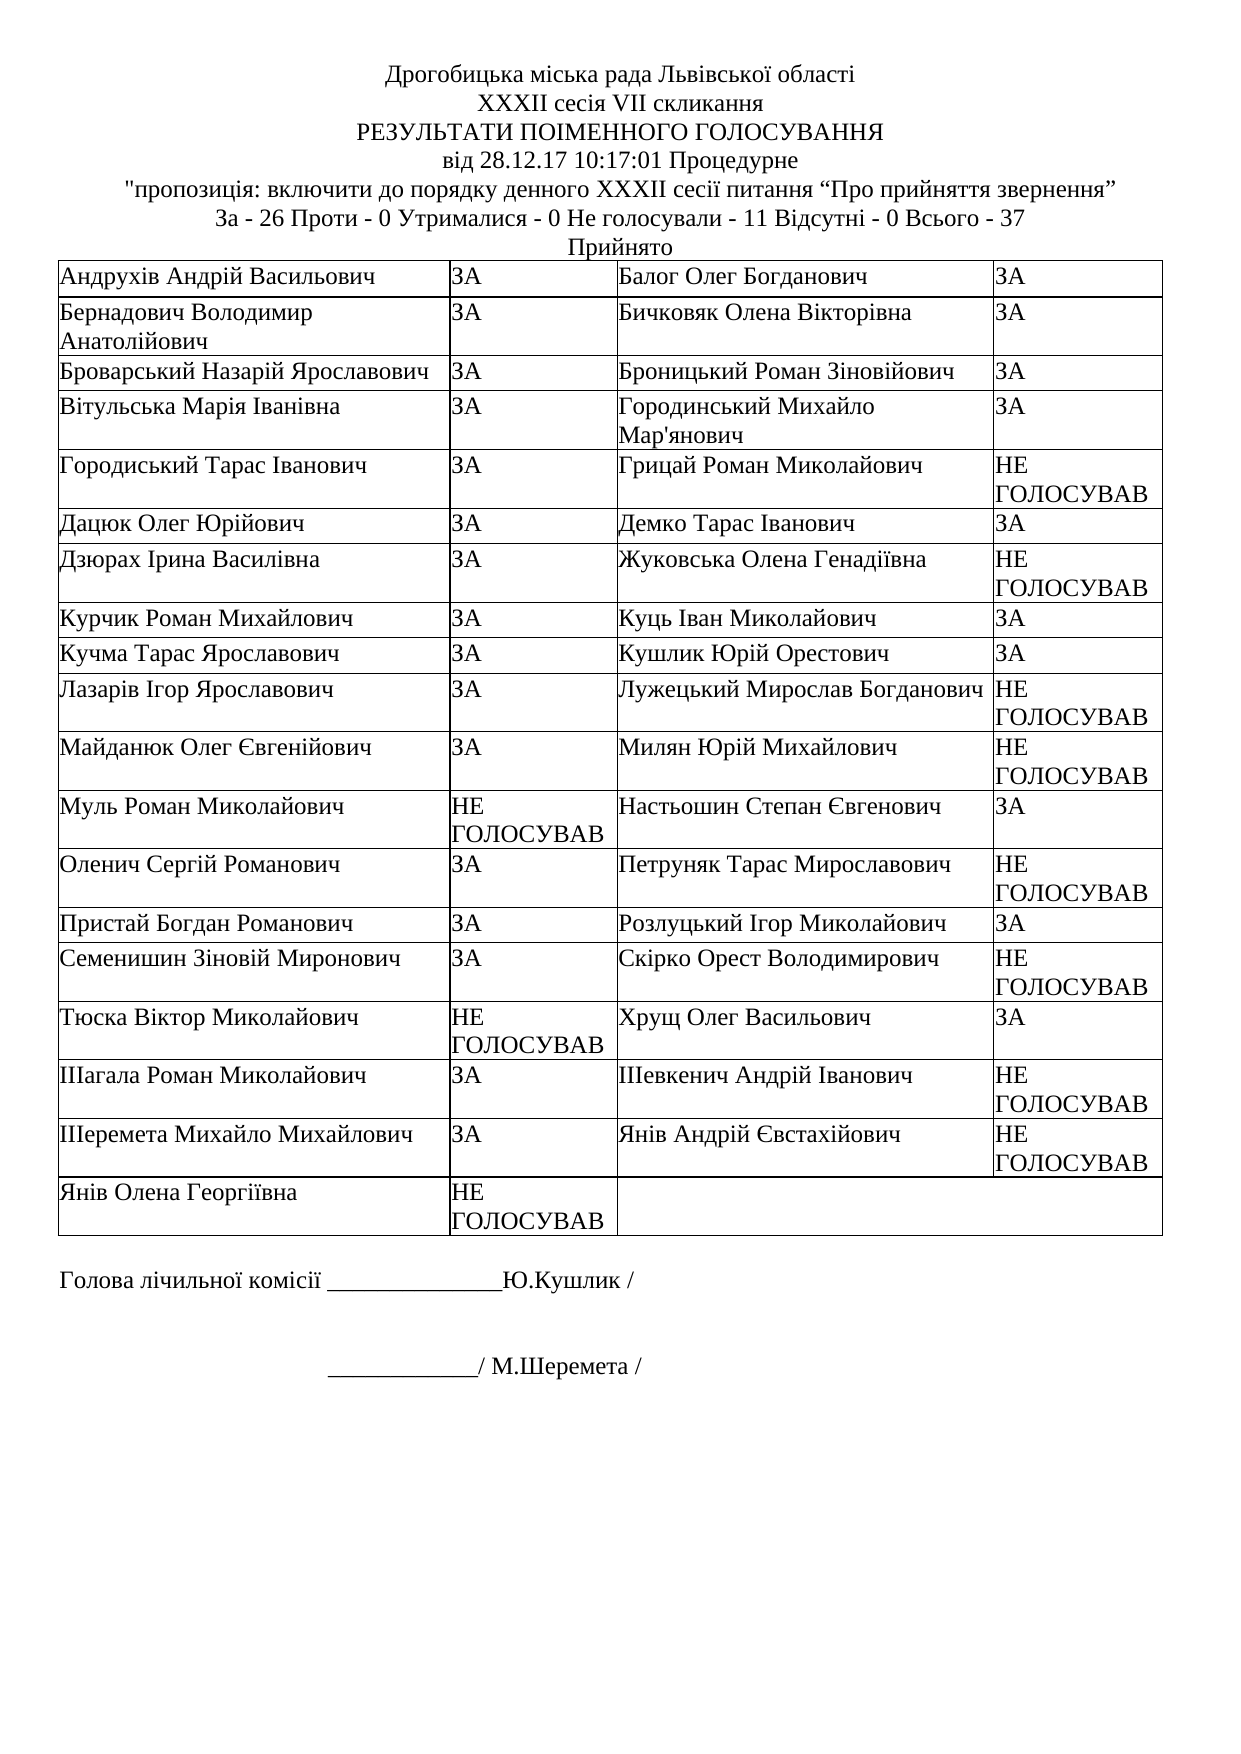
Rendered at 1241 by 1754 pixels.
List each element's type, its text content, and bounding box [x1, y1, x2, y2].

text Дрогобицька міська рада Львівської області [59, 59, 1181, 88]
table_cell ІІІеремета Михайло Михайлович [59, 1119, 449, 1176]
table_cell Бернадович Володимир Анатолійович [59, 298, 449, 355]
text від 28.12.17 10:17:01 Процедурне [59, 145, 1181, 174]
text Голова лічильної комісії ______________Ю.Кушлик / [59, 1265, 1181, 1293]
text РЕЗУЛЬТАТИ ПОІМЕННОГО ГОЛОСУВАННЯ [59, 117, 1181, 145]
table_cell Янів Андрій Євстахійович [618, 1119, 993, 1176]
table_cell ЗА [451, 943, 617, 1001]
table_cell НЕ ГОЛОСУВАВ [994, 450, 1162, 507]
text Прийнято [59, 232, 1181, 260]
table_cell НЕ ГОЛОСУВАВ [994, 1060, 1162, 1118]
table_cell Пристай Богдан Романович [59, 908, 449, 942]
table_cell ЗА [451, 908, 617, 942]
table_cell Настьошин Степан Євгенович [618, 791, 993, 848]
table_cell ЗА [451, 450, 617, 507]
table_cell Милян Юрій Михайлович [618, 732, 993, 790]
table_cell НЕ ГОЛОСУВАВ [451, 791, 617, 848]
table_cell Скірко Орест Володимирович [618, 943, 993, 1001]
table_cell НЕ ГОЛОСУВАВ [994, 1119, 1162, 1176]
text За - 26 Проти - 0 Утрималися - 0 Не голосували - 11 Відсутні - 0 Всього - 37 [59, 203, 1181, 232]
table_cell Броницький Роман Зіновійович [618, 356, 993, 390]
table_cell Грицай Роман Миколайович [618, 450, 993, 507]
table_cell Муль Роман Миколайович [59, 791, 449, 848]
table_cell Дзюрах Ірина Василівна [59, 544, 449, 602]
table_cell ЗА [451, 1060, 617, 1118]
table_cell ЗА [451, 674, 617, 731]
table_cell Семенишин Зіновій Миронович [59, 943, 449, 1001]
table_cell [618, 1178, 1162, 1235]
table_cell Бичковяк Олена Вікторівна [618, 298, 993, 355]
table_cell Розлуцький Ігор Миколайович [618, 908, 993, 942]
table_cell ЗА [994, 298, 1162, 355]
table_cell Куць Іван Миколайович [618, 603, 993, 637]
table_cell ЗА [994, 356, 1162, 390]
table_header Балог Олег Богданович [618, 261, 993, 296]
table_cell ЗА [994, 603, 1162, 637]
table_cell ЗА [994, 908, 1162, 942]
table_cell Жуковська Олена Генадіївна [618, 544, 993, 602]
table_cell НЕ ГОЛОСУВАВ [451, 1002, 617, 1059]
table_cell ІІІевкенич Андрій Іванович [618, 1060, 993, 1118]
table_cell Курчик Роман Михайлович [59, 603, 449, 637]
table_header ЗА [451, 261, 617, 296]
table_cell ЗА [451, 638, 617, 673]
table_cell НЕ ГОЛОСУВАВ [994, 849, 1162, 907]
table_cell Городиський Тарас Іванович [59, 450, 449, 507]
table_cell Хрущ Олег Васильович [618, 1002, 993, 1059]
table_cell ЗА [451, 1119, 617, 1176]
table_cell Майданюк Олег Євгенійович [59, 732, 449, 790]
table_cell Петруняк Тарас Мирославович [618, 849, 993, 907]
table_cell ЗА [994, 509, 1162, 543]
table_cell ЗА [994, 1002, 1162, 1059]
table_cell ІІІагала Роман Миколайович [59, 1060, 449, 1118]
table_header Андрухів Андрій Васильович [59, 261, 449, 296]
table_cell ЗА [451, 509, 617, 543]
table_cell НЕ ГОЛОСУВАВ [994, 943, 1162, 1001]
text ____________/ М.Шеремета / [59, 1351, 1181, 1380]
table_cell Тюска Віктор Миколайович [59, 1002, 449, 1059]
table_cell Лазарів Ігор Ярославович [59, 674, 449, 731]
table_cell Демко Тарас Іванович [618, 509, 993, 543]
table_cell ЗА [994, 791, 1162, 848]
table_cell ЗА [994, 391, 1162, 449]
table_cell Оленич Сергій Романович [59, 849, 449, 907]
table_cell НЕ ГОЛОСУВАВ [994, 544, 1162, 602]
table_cell ЗА [451, 544, 617, 602]
table_cell НЕ ГОЛОСУВАВ [451, 1178, 617, 1235]
table_cell НЕ ГОЛОСУВАВ [994, 674, 1162, 731]
table_cell Кушлик Юрій Орестович [618, 638, 993, 673]
table_cell ЗА [994, 638, 1162, 673]
table_cell Кучма Тарас Ярославович [59, 638, 449, 673]
table_cell Янів Олена Георгіївна [59, 1178, 449, 1235]
table_cell ЗА [451, 391, 617, 449]
table_header ЗА [994, 261, 1162, 296]
table_cell НЕ ГОЛОСУВАВ [994, 732, 1162, 790]
table_cell Вітульська Марія Іванівна [59, 391, 449, 449]
table_cell Броварський Назарій Ярославович [59, 356, 449, 390]
table_cell ЗА [451, 732, 617, 790]
table_cell ЗА [451, 356, 617, 390]
table_cell ЗА [451, 603, 617, 637]
table_cell ЗА [451, 849, 617, 907]
table_cell ЗА [451, 298, 617, 355]
text "пропозиція: включити до порядку денного ХХХІІ сесії питання “Про прийняття звернення” [59, 174, 1181, 203]
table_cell Городинський Михайло Мар'янович [618, 391, 993, 449]
text XXXII сесія VII скликання [59, 88, 1181, 117]
table_cell Лужецький Мирослав Богданович [618, 674, 993, 731]
table_cell Дацюк Олег Юрійович [59, 509, 449, 543]
